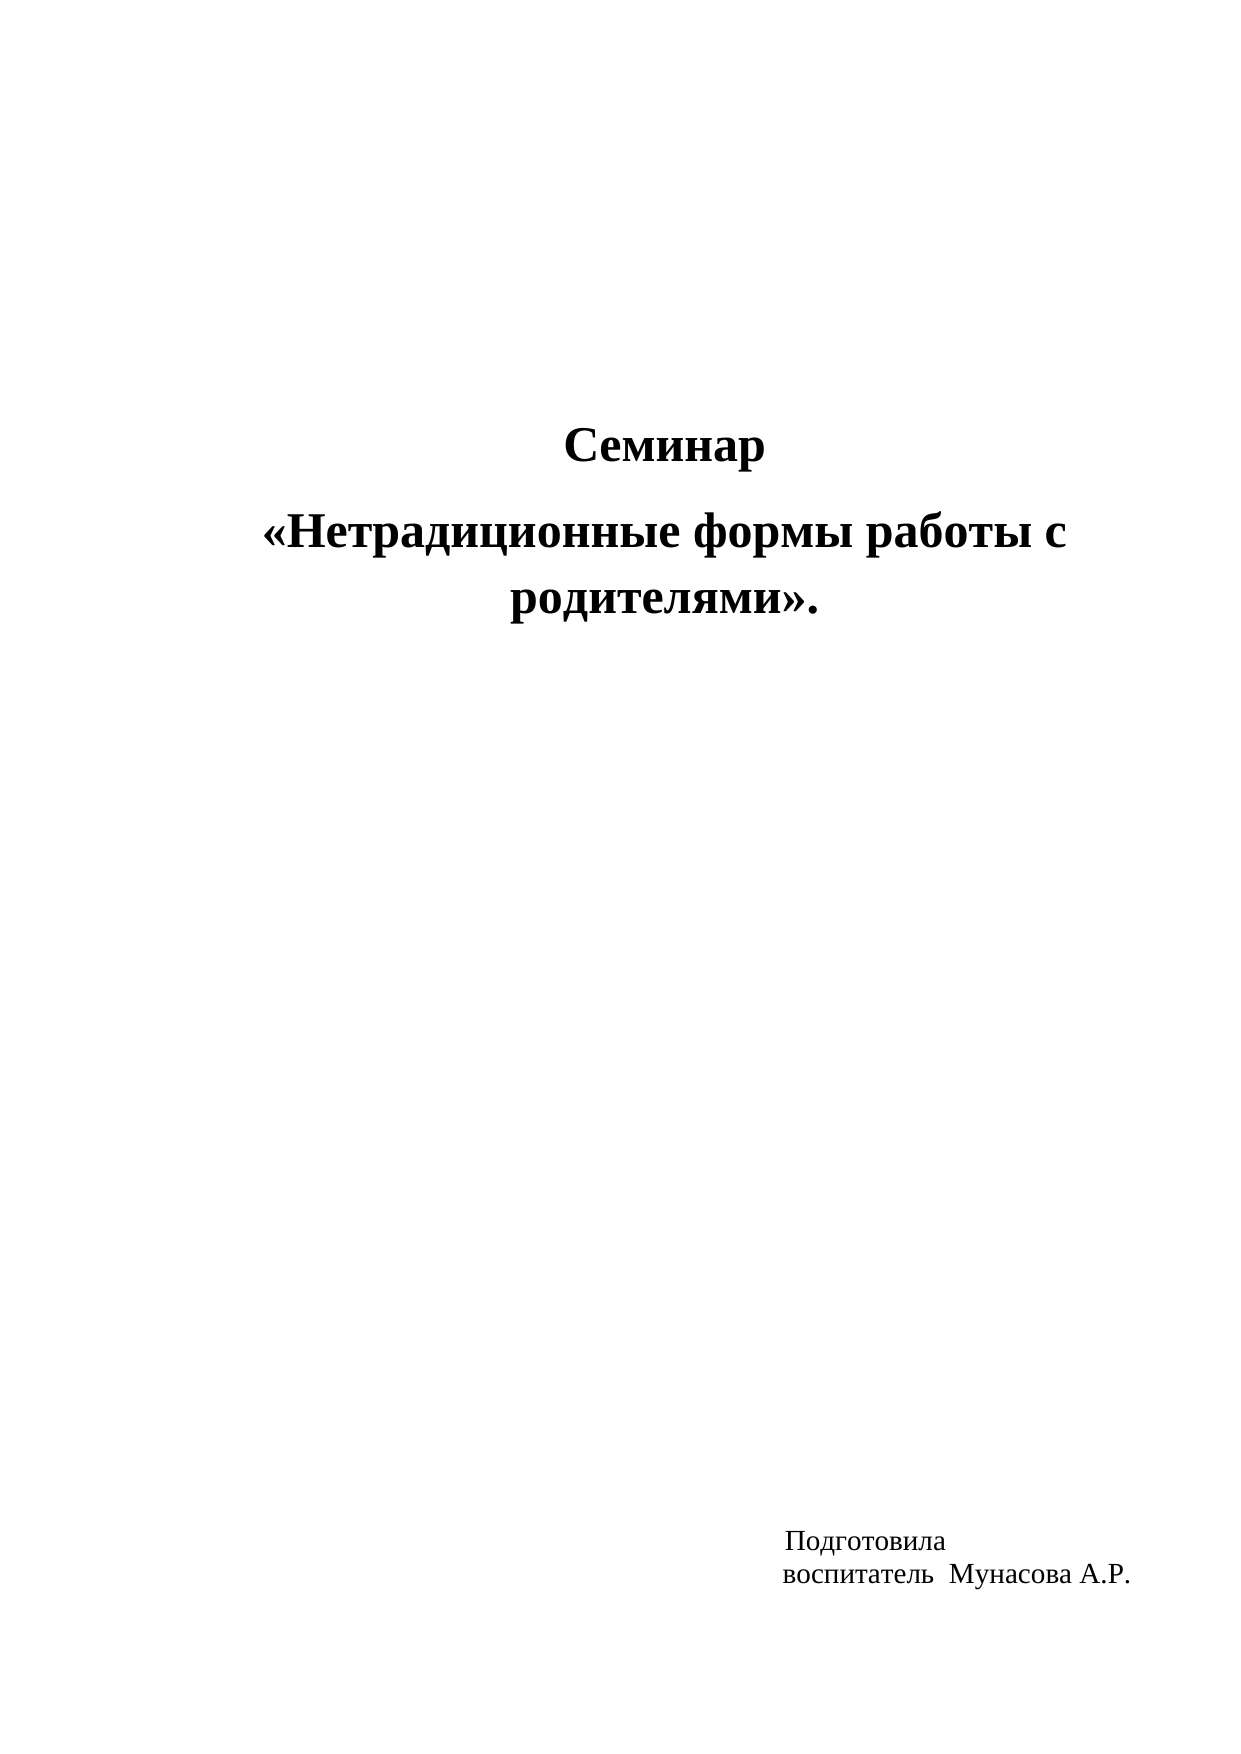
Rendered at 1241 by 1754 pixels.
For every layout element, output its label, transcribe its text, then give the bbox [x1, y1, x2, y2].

text Подготовила [177, 1523, 1152, 1556]
text «Нетрадиционные формы работы с родителями». [177, 501, 1152, 625]
text воспитатель Мунасова А.Р. [177, 1556, 1152, 1590]
text Семинар [177, 414, 1152, 472]
